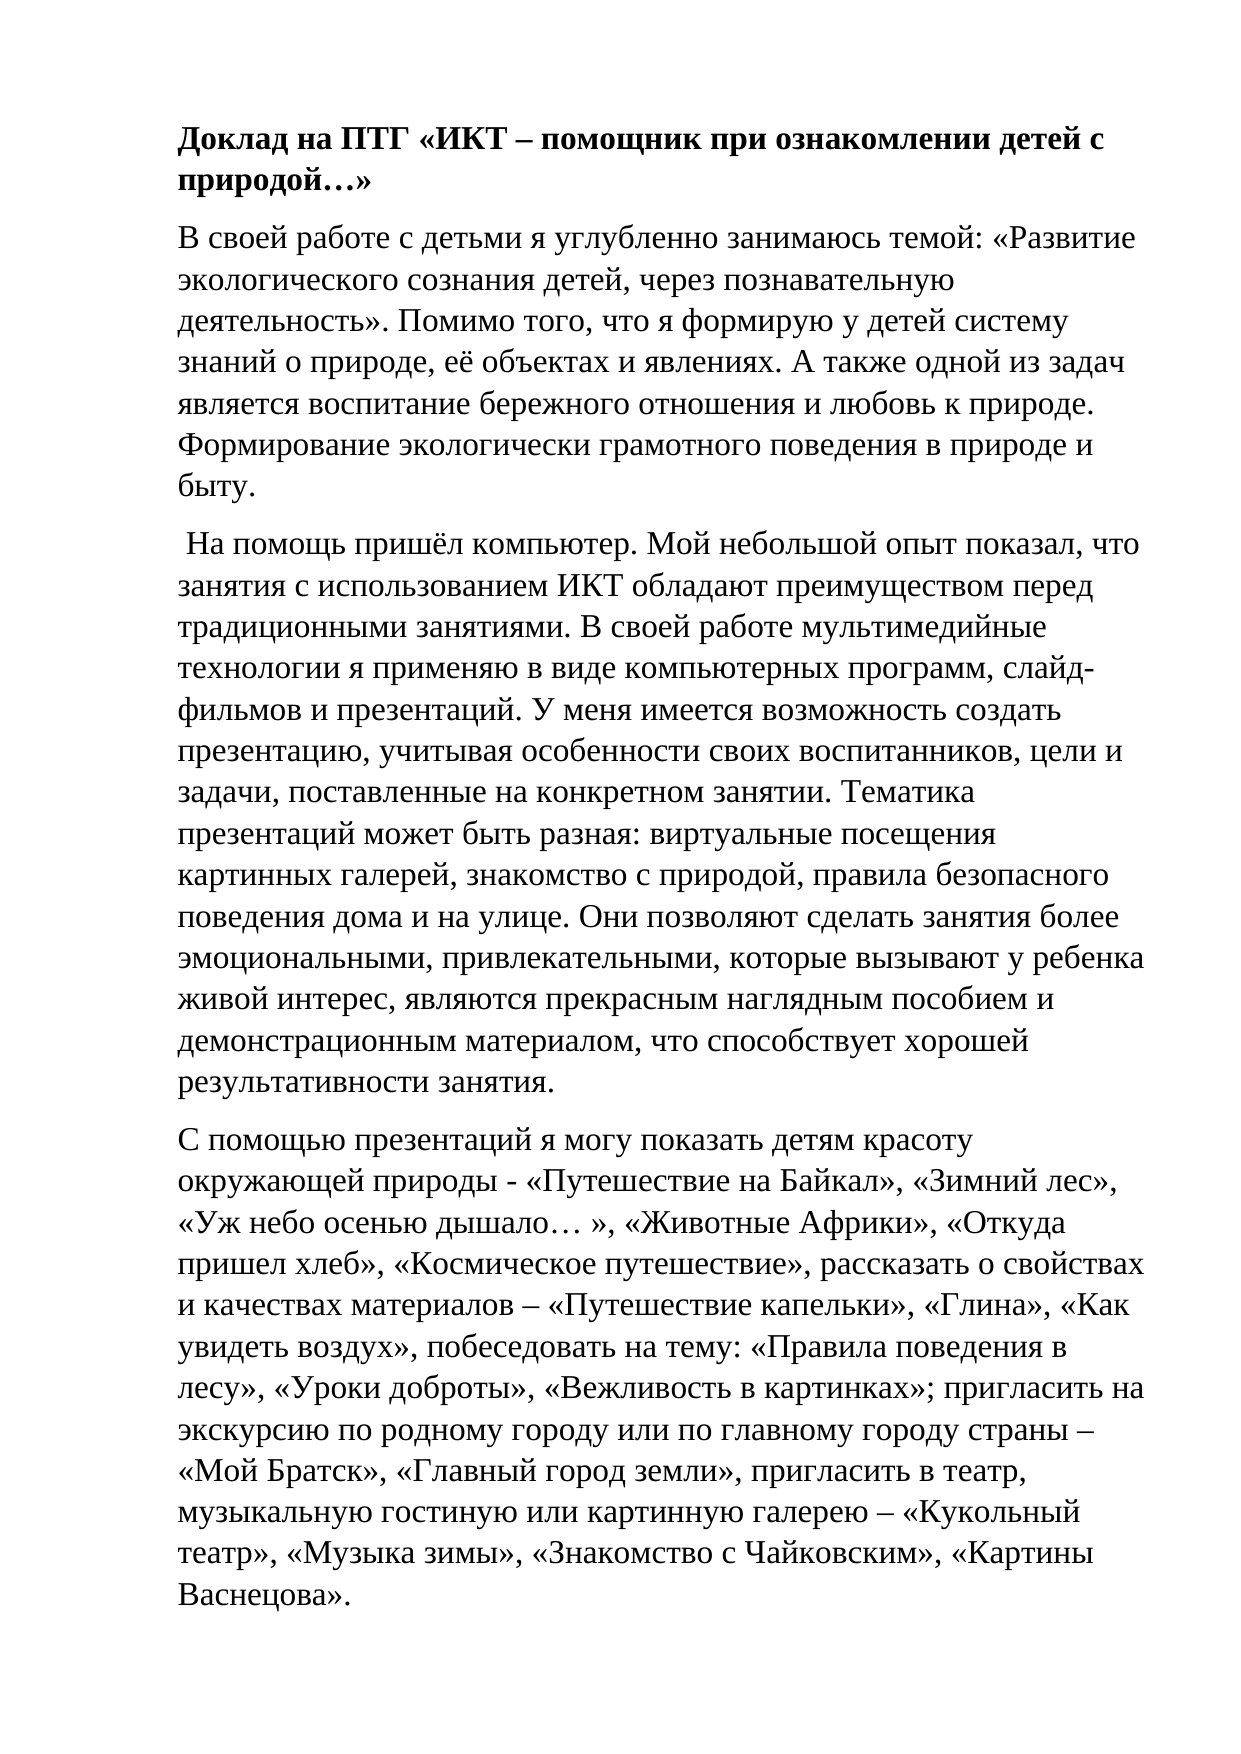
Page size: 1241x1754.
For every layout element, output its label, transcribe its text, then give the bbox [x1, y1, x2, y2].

text В своей работе с детьми я углубленно занимаюсь темой: «Развитие экологического сознания детей, через познавательную деятельность». Помимо того, что я формирую у детей систему знаний о природе, её объектах и явлениях. А также одной из задач является воспитание бережного отношения и любовь к природе. Формирование экологически грамотного поведения в природе и быту. [177, 217, 1152, 504]
text На помощь пришёл компьютер. Мой небольшой опыт показал, что занятия с использованием ИКТ обладают преимуществом перед традиционными занятиями. В своей работе мультимедийные технологии я применяю в виде компьютерных программ, слайд-фильмов и презентаций. У меня имеется возможность создать презентацию, учитывая особенности своих воспитанников, цели и задачи, поставленные на конкретном занятии. Тематика презентаций может быть разная: виртуальные посещения картинных галерей, знакомство с природой, правила безопасного поведения дома и на улице. Они позволяют сделать занятия более эмоциональными, привлекательными, которые вызывают у ребенка живой интерес, являются прекрасным наглядным пособием и демонстрационным материалом, что способствует хорошей результативности занятия. [177, 524, 1152, 1099]
text С помощью презентаций я могу показать детям красоту окружающей природы - «Путешествие на Байкал», «Зимний лес», «Уж небо осенью дышало… », «Животные Африки», «Откуда пришел хлеб», «Космическое путешествие», рассказать о свойствах и качествах материалов – «Путешествие капельки», «Глина», «Как увидеть воздух», побеседовать на тему: «Правила поведения в лесу», «Уроки доброты», «Вежливость в картинках»; пригласить на экскурсию по родному городу или по главному городу страны – «Мой Братск», «Главный город земли», пригласить в театр, музыкальную гостиную или картинную галерею – «Кукольный театр», «Музыка зимы», «Знакомство с Чайковским», «Картины Васнецова». [177, 1119, 1152, 1612]
text Доклад на ПТГ «ИКТ – помощник при ознакомлении детей с природой…» [177, 118, 1152, 198]
